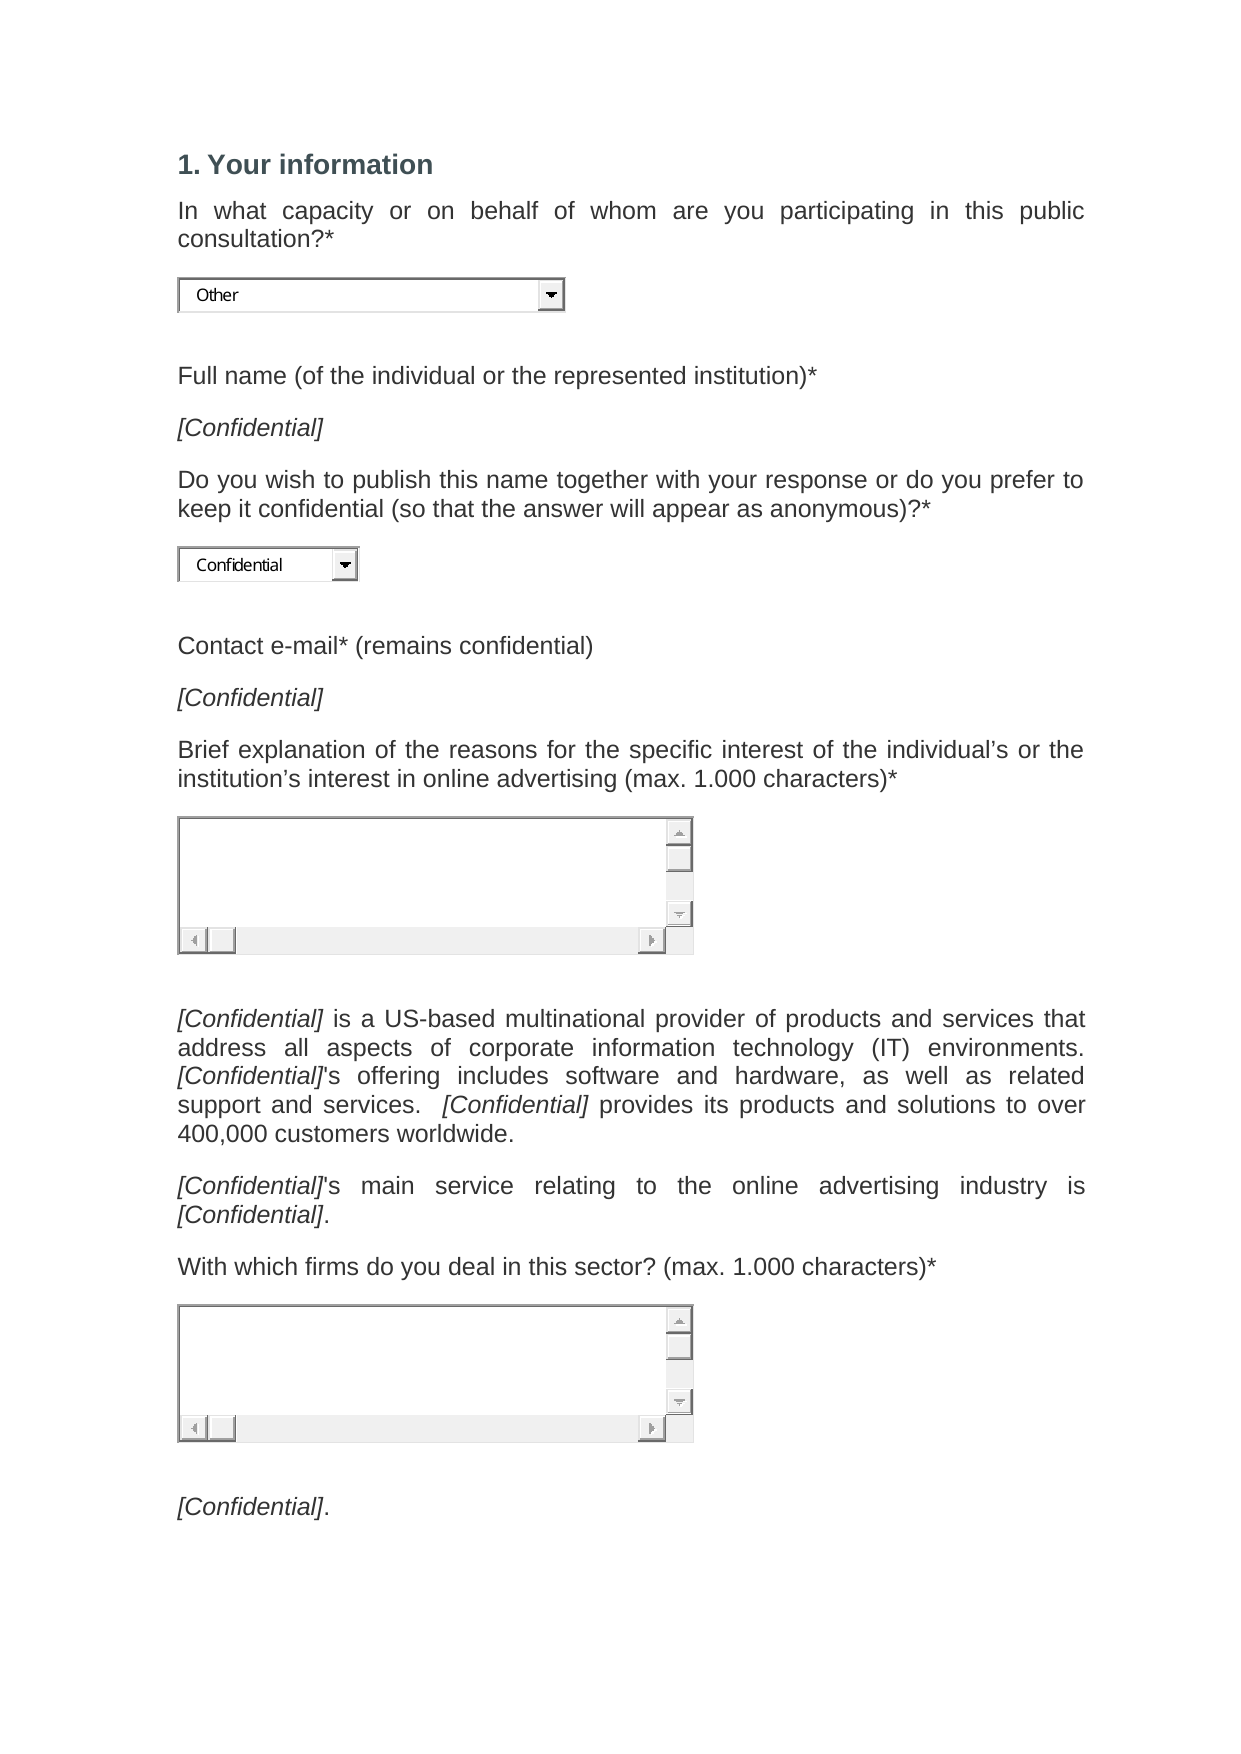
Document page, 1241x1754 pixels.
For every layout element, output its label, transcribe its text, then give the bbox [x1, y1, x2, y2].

text With which firms do you deal in this sector? (max. 1.000 characters)* [177, 1252, 1086, 1281]
text [Confidential] is a US-based multinational provider of products and services that address all aspects of corporate information technology (IT) environments. [Confidential]'s offering includes software and hardware, as well as related support and services. [Confidential] provides its products and solutions to over 400,000 customers worldwide. [177, 1004, 1086, 1147]
text Full name (of the individual or the represented institution)* [177, 361, 1086, 390]
text Brief explanation of the reasons for the specific interest of the individual’s or the institution’s interest in online advertising (max. 1.000 characters)* [177, 735, 1086, 793]
text [Confidential] [177, 413, 1086, 442]
text Contact e-mail* (remains confidential) [177, 631, 1086, 659]
text [Confidential]. [177, 1492, 1086, 1520]
text [Confidential] [177, 683, 1086, 712]
text In what capacity or on behalf of whom are you participating in this public consultation?* [177, 196, 1086, 253]
text Do you wish to publish this name together with your response or do you prefer to keep it confidential (so that the answer will appear as anonymous)?* [177, 465, 1086, 523]
list Your information [177, 148, 1063, 180]
text [Confidential]'s main service relating to the online advertising industry is [Confidential]. [177, 1171, 1086, 1228]
